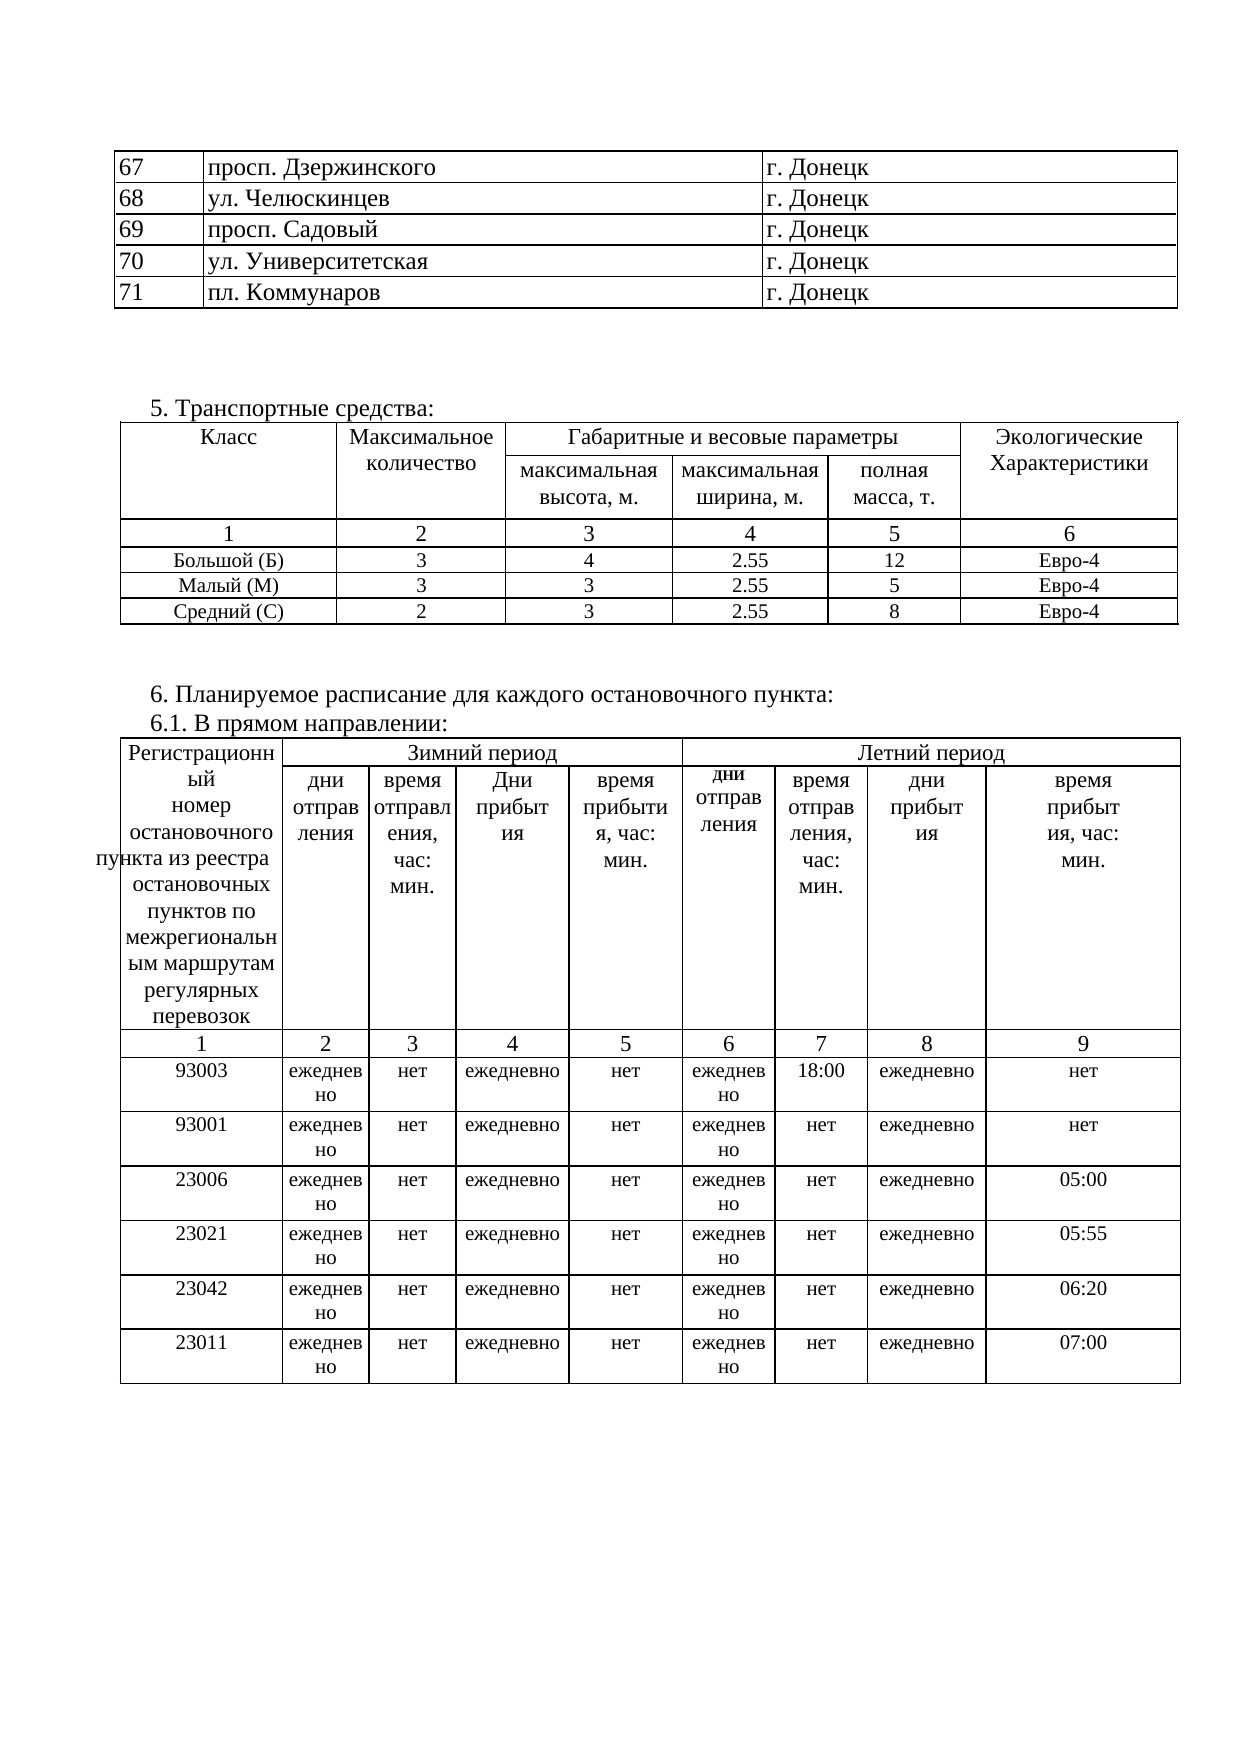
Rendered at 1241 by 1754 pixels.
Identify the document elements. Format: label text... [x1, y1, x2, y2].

table_cell нет [370, 1167, 455, 1219]
table_cell 2.55 [673, 573, 827, 597]
table_cell нет [776, 1112, 867, 1165]
table_cell максимальная высота, м. [506, 456, 672, 518]
table_cell ежедневно [283, 1330, 368, 1383]
table_header Регистрационный номер остановочного пункта из реестра остановочных пунктов по межрегиональным маршрутам регулярных перевозок [121, 739, 282, 1028]
table_cell 07:00 [987, 1330, 1180, 1383]
table_cell ежедневно [868, 1276, 985, 1328]
table_cell Малый (М) [121, 573, 336, 597]
table_cell ежедневно [683, 1058, 774, 1111]
table_cell дни прибыт ия [868, 767, 985, 1028]
table_cell нет [776, 1221, 867, 1274]
table_cell время прибыти я, час: мин. [570, 767, 682, 1028]
table_cell максимальная ширина, м. [673, 456, 827, 518]
table_cell ежедневно [683, 1112, 774, 1165]
table_cell 3 [337, 573, 505, 597]
table_cell 23042 [121, 1276, 282, 1328]
table_cell нет [570, 1330, 682, 1383]
table_cell 68 [115, 183, 203, 213]
table_cell 23006 [121, 1167, 282, 1219]
table_cell Евро-4 [961, 573, 1177, 597]
table_cell 3 [506, 520, 672, 546]
table_cell нет [987, 1112, 1180, 1165]
table_cell нет [987, 1058, 1180, 1111]
table_header Летний период [683, 739, 1180, 765]
table_cell 1 [121, 1030, 282, 1056]
table_header Экологические Характеристики [961, 423, 1177, 518]
table_cell Дни прибыт ия [457, 767, 568, 1028]
table_cell ежедневно [457, 1058, 568, 1111]
table_cell 5 [570, 1030, 682, 1056]
table_cell г. Донецк [763, 244, 1177, 276]
table_cell нет [370, 1330, 455, 1383]
table_cell 8 [868, 1030, 985, 1056]
table_cell нет [570, 1112, 682, 1165]
table_cell 6 [683, 1030, 774, 1056]
table_cell ежедневно [283, 1276, 368, 1328]
table_cell время прибыт ия, час: мин. [987, 767, 1180, 1028]
table_cell нет [776, 1276, 867, 1328]
table_cell ежедневно [683, 1167, 774, 1219]
table_cell 69 [115, 214, 203, 244]
table_cell Большой (Б) [121, 548, 336, 572]
table_cell 3 [506, 573, 672, 597]
table_cell ул. Университетская [204, 246, 762, 276]
table_cell ежедневно [868, 1221, 985, 1274]
table_cell ежедневно [457, 1167, 568, 1219]
table_cell ежедневно [868, 1112, 985, 1165]
table_cell 7 [776, 1030, 867, 1056]
table_cell 1 [121, 520, 336, 546]
table_cell 2 [337, 520, 505, 546]
table_cell время отправл ения, час: мин. [370, 767, 455, 1028]
table_cell нет [370, 1221, 455, 1274]
table_cell 2 [337, 599, 505, 623]
table_cell просп. Садовый [204, 215, 762, 244]
table_cell нет [370, 1276, 455, 1328]
table_cell 2.55 [673, 599, 827, 623]
table_header Габаритные и весовые параметры [506, 423, 960, 455]
table_cell нет [370, 1112, 455, 1165]
table_cell 05:55 [987, 1221, 1180, 1274]
table_cell 4 [457, 1030, 568, 1056]
table_cell 12 [829, 548, 960, 572]
table_cell 4 [506, 548, 672, 572]
table_cell 70 [115, 245, 203, 276]
text 6.1. В прямом направлении: [150, 708, 1090, 737]
table_cell дни отправ ления [283, 767, 368, 1028]
text 6. Планируемое расписание для каждого остановочного пункта: [150, 679, 1090, 708]
table_cell время отправ ления, час: мин. [776, 767, 867, 1028]
table_cell г. Донецк [763, 276, 1177, 307]
table_cell нет [570, 1167, 682, 1219]
table_cell нет [776, 1330, 867, 1383]
table_cell 05:00 [987, 1167, 1180, 1219]
table_cell ежедневно [283, 1112, 368, 1165]
table_cell ежедневно [683, 1276, 774, 1328]
text 5. Транспортные средства: [150, 393, 1090, 421]
table_cell 4 [673, 520, 827, 546]
table_cell 6 [961, 520, 1177, 546]
table_cell нет [370, 1058, 455, 1111]
table_cell 93001 [121, 1112, 282, 1165]
table_cell нет [570, 1221, 682, 1274]
table_cell полная масса, т. [829, 456, 960, 518]
table_cell пл. Коммунаров [204, 277, 762, 307]
table_header Максимальное количество [337, 423, 505, 518]
table_cell 3 [506, 599, 672, 623]
table_cell 06:20 [987, 1276, 1180, 1328]
table_cell ежедневно [683, 1221, 774, 1274]
table_cell 3 [337, 548, 505, 572]
table_cell 23011 [121, 1330, 282, 1383]
table_cell Евро-4 [961, 548, 1177, 572]
table_cell ежедневно [457, 1330, 568, 1383]
table_cell 5 [829, 573, 960, 597]
table_header Класс [121, 423, 336, 518]
table_cell ежедневно [457, 1276, 568, 1328]
table_cell 8 [829, 599, 960, 623]
table_cell ДНИ отправ ления [683, 767, 774, 1028]
table_cell г. Донецк [763, 152, 1177, 181]
table_cell Евро-4 [961, 599, 1177, 623]
table_cell г. Донецк [763, 213, 1177, 244]
table_cell 3 [370, 1030, 455, 1056]
table_cell 9 [987, 1030, 1180, 1056]
table_cell 23021 [121, 1221, 282, 1274]
table_cell ежедневно [283, 1221, 368, 1274]
table_cell ежедневно [868, 1330, 985, 1383]
table_cell ежедневно [868, 1058, 985, 1111]
table_cell 5 [829, 520, 960, 546]
table_cell просп. Дзержинского [204, 152, 762, 181]
table_cell ежедневно [457, 1112, 568, 1165]
table_cell ежедневно [283, 1058, 368, 1111]
table_cell ул. Челюскинцев [204, 183, 762, 213]
table_cell ежедневно [457, 1221, 568, 1274]
table_cell 67 [115, 152, 203, 181]
table_cell 71 [115, 277, 203, 307]
table_cell ежедневно [683, 1330, 774, 1383]
table_cell 2.55 [673, 548, 827, 572]
table_cell 2 [283, 1030, 368, 1056]
table_header Зимний период [283, 739, 682, 765]
table_cell 93003 [121, 1058, 282, 1111]
table_cell г. Донецк [763, 181, 1177, 213]
table_cell нет [570, 1276, 682, 1328]
table_cell 18:00 [776, 1058, 867, 1111]
table_cell Средний (С) [121, 599, 336, 623]
table_cell нет [776, 1167, 867, 1219]
table_cell нет [570, 1058, 682, 1111]
table_cell ежедневно [868, 1167, 985, 1219]
table_cell ежедневно [283, 1167, 368, 1219]
